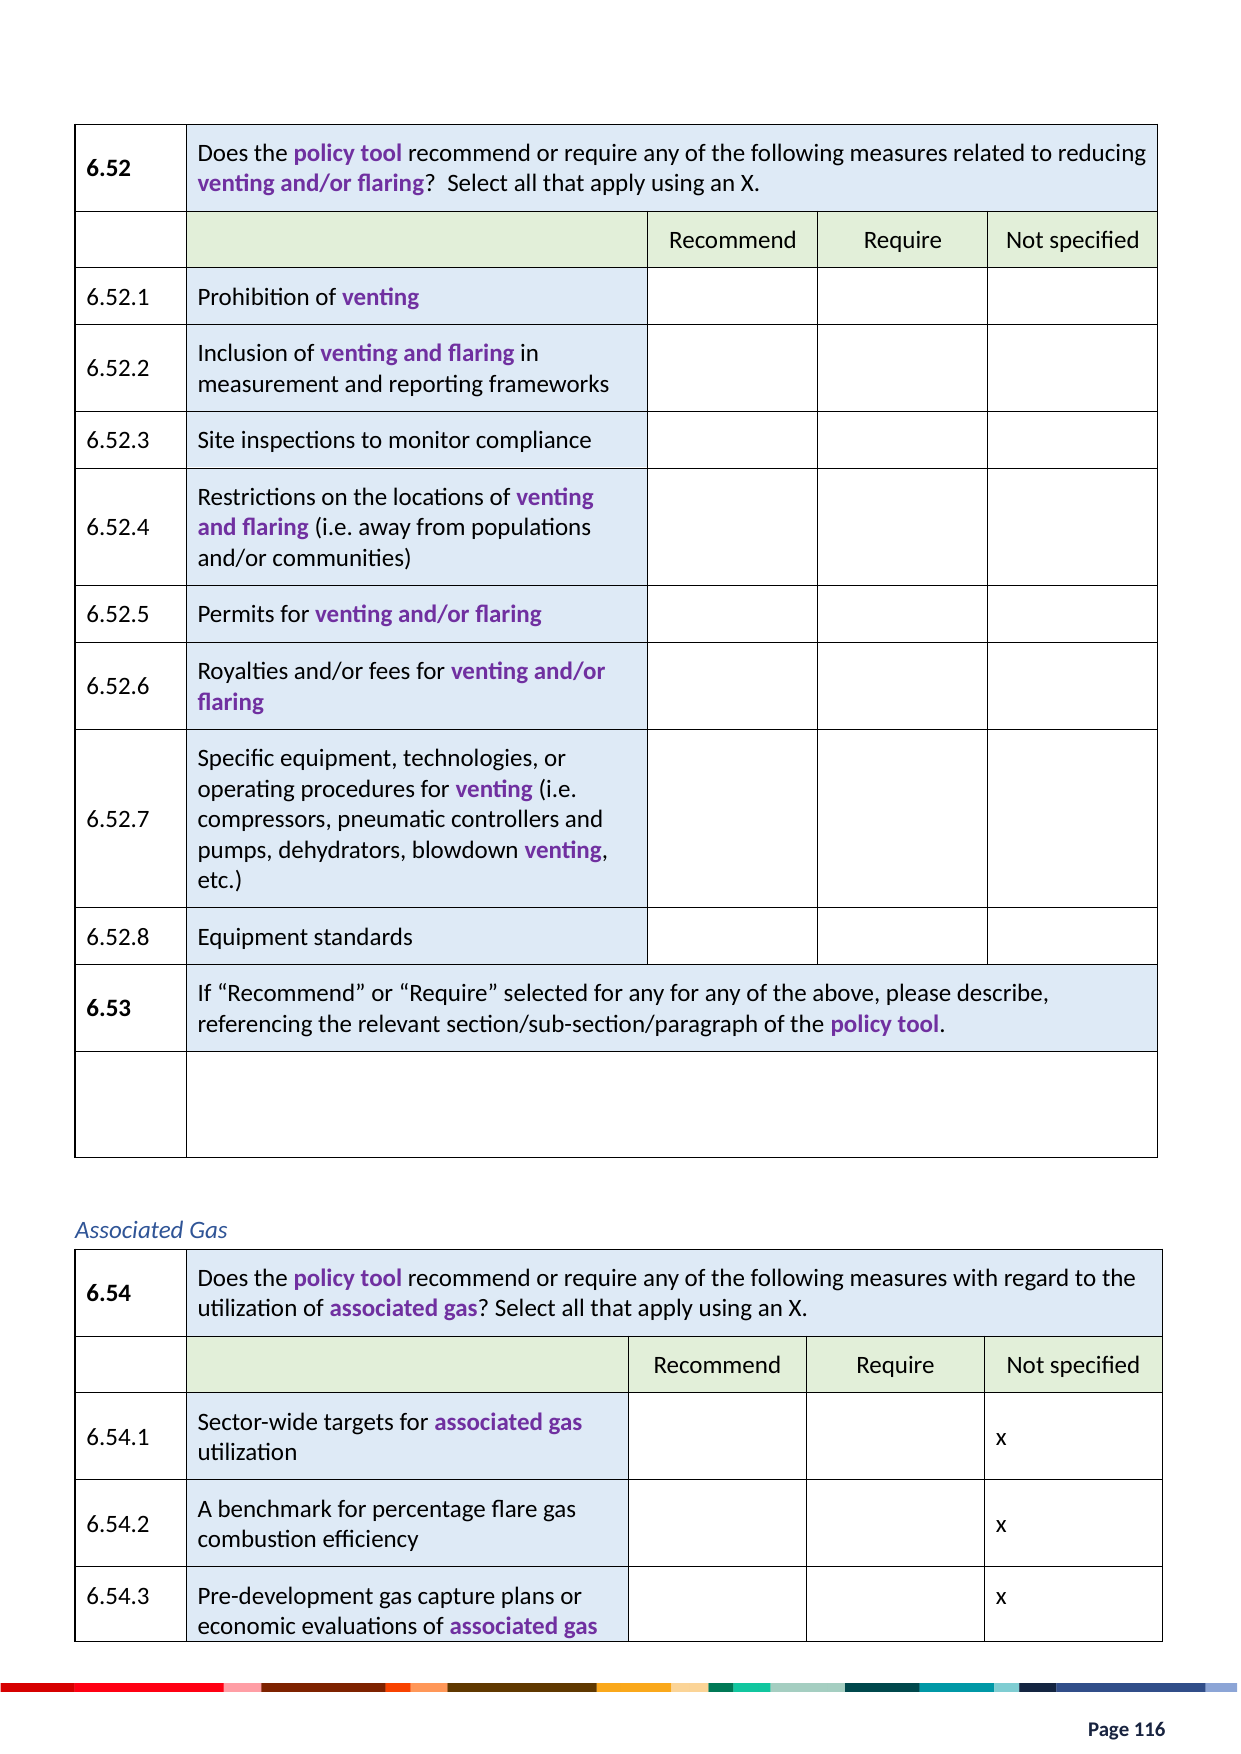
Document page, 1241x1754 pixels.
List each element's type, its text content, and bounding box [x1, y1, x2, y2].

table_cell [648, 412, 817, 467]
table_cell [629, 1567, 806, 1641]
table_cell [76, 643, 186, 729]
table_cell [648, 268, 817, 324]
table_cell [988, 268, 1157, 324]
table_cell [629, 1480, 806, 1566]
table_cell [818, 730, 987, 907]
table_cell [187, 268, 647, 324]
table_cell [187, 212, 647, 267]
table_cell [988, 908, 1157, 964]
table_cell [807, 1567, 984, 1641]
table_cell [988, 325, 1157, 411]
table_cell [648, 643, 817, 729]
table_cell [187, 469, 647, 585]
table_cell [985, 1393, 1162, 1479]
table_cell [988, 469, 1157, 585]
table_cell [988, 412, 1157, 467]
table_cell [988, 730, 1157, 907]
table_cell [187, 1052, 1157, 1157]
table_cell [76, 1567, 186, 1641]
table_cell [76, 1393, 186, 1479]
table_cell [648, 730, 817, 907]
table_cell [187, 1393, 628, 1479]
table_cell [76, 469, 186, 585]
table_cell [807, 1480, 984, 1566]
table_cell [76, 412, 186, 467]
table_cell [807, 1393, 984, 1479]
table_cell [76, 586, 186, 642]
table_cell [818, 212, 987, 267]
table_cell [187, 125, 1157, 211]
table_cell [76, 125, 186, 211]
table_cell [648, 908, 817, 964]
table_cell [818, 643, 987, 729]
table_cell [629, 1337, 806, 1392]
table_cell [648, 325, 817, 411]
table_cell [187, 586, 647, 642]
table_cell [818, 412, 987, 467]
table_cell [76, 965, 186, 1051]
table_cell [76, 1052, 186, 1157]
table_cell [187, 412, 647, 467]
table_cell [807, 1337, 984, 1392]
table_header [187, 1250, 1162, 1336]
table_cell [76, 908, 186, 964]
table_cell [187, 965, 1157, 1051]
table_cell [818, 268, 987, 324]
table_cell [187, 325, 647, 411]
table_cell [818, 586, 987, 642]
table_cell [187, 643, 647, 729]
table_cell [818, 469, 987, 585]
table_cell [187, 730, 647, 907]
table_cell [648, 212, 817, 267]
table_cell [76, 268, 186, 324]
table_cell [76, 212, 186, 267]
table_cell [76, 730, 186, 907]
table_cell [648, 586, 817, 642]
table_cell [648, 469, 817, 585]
picture [0, 1683, 1236, 1692]
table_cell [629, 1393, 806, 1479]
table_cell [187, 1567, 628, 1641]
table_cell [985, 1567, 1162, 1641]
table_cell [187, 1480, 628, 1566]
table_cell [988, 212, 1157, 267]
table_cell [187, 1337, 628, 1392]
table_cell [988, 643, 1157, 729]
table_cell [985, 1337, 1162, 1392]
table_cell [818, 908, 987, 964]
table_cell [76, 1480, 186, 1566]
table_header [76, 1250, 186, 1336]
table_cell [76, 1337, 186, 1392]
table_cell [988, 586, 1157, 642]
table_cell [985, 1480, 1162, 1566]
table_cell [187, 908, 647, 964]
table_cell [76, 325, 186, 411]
subtitle Associated Gas [75, 1214, 1165, 1244]
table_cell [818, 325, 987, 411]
